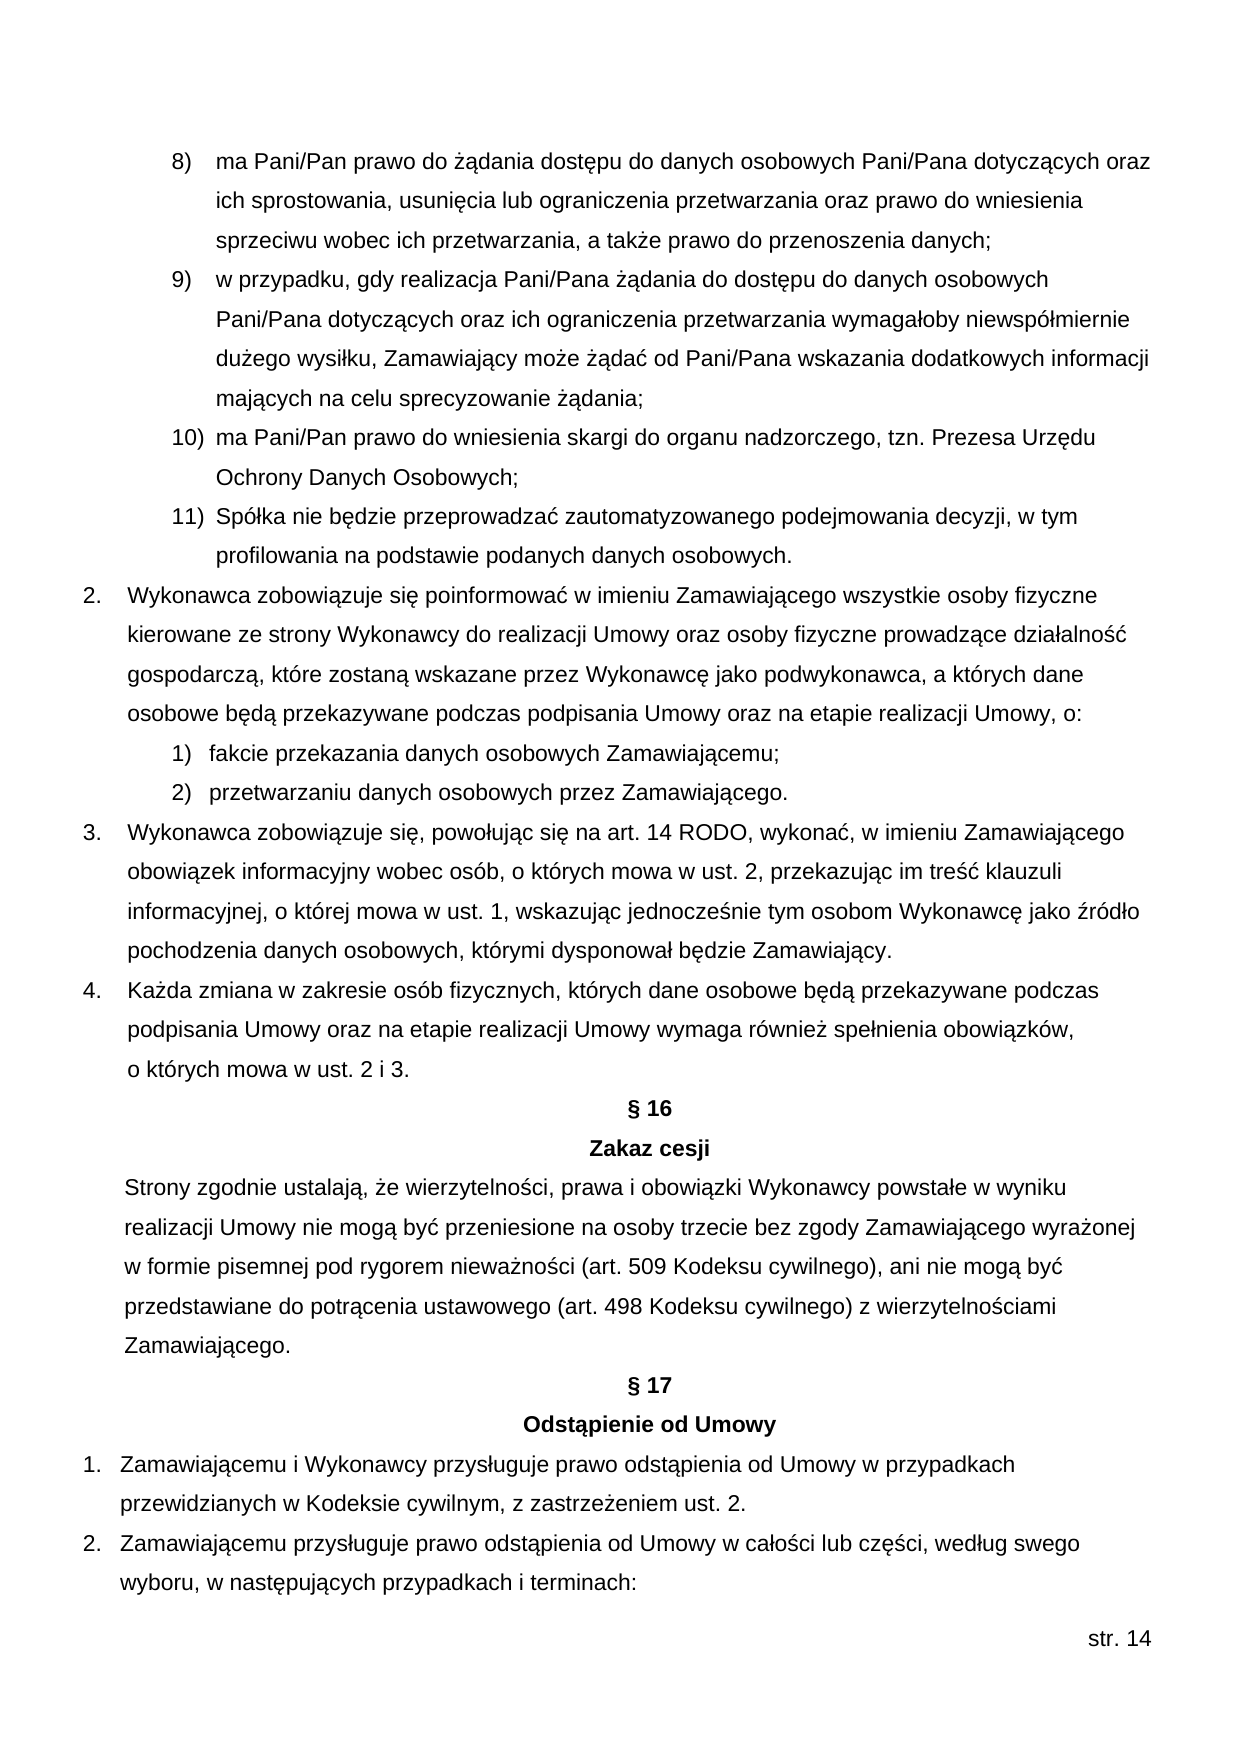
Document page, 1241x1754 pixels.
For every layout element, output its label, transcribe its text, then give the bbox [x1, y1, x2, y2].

list w przypadku, gdy realizacja Pani/Pana żądania do dostępu do danych osobowych Pani/Pana dotyczących oraz ich ograniczenia przetwarzania wymagałoby niewspółmiernie dużego wysiłku, Zamawiający może żądać od Pani/Pana wskazania dodatkowych informacji mających na celu sprecyzowanie żądania; [171, 266, 1152, 411]
list Spółka nie będzie przeprowadzać zautomatyzowanego podejmowania decyzji, w tym profilowania na podstawie podanych danych osobowych. [171, 503, 1152, 569]
text § 17 [148, 1372, 1152, 1398]
list Zamawiającemu i Wykonawcy przysługuje prawo odstąpienia od Umowy w przypadkach przewidzianych w Kodeksie cywilnym, z zastrzeżeniem ust. 2. [83, 1451, 1152, 1516]
text Zakaz cesji [148, 1135, 1152, 1161]
list Każda zmiana w zakresie osób fizycznych, których dane osobowe będą przekazywane podczas podpisania Umowy oraz na etapie realizacji Umowy wymaga również spełnienia obowiązków, o których mowa w ust. 2 i 3. [83, 977, 1152, 1082]
list ma Pani/Pan prawo do wniesienia skargi do organu nadzorczego, tzn. Prezesa Urzędu Ochrony Danych Osobowych; [171, 424, 1152, 490]
list przetwarzaniu danych osobowych przez Zamawiającego. [171, 779, 1152, 806]
list ma Pani/Pan prawo do żądania dostępu do danych osobowych Pani/Pana dotyczących oraz ich sprostowania, usunięcia lub ograniczenia przetwarzania oraz prawo do wniesienia sprzeciwu wobec ich przetwarzania, a także prawo do przenoszenia danych; [171, 148, 1152, 253]
list Wykonawca zobowiązuje się, powołując się na art. 14 RODO, wykonać, w imieniu Zamawiającego obowiązek informacyjny wobec osób, o których mowa w ust. 2, przekazując im treść klauzuli informacyjnej, o której mowa w ust. 1, wskazując jednocześnie tym osobom Wykonawcę jako źródło pochodzenia danych osobowych, którymi dysponował będzie Zamawiający. [83, 819, 1152, 964]
list Zamawiającemu przysługuje prawo odstąpienia od Umowy w całości lub części, według swego wyboru, w następujących przypadkach i terminach: [83, 1529, 1152, 1595]
text § 16 [148, 1095, 1152, 1122]
list fakcie przekazania danych osobowych Zamawiającemu; [171, 740, 1152, 766]
text Odstąpienie od Umowy [148, 1411, 1152, 1437]
list Wykonawca zobowiązuje się poinformować w imieniu Zamawiającego wszystkie osoby fizyczne kierowane ze strony Wykonawcy do realizacji Umowy oraz osoby fizyczne prowadzące działalność gospodarczą, które zostaną wskazane przez Wykonawcę jako podwykonawca, a których dane osobowe będą przekazywane podczas podpisania Umowy oraz na etapie realizacji Umowy, o: [83, 582, 1152, 727]
text Strony zgodnie ustalają, że wierzytelności, prawa i obowiązki Wykonawcy powstałe w wyniku realizacji Umowy nie mogą być przeniesione na osoby trzecie bez zgody Zamawiającego wyrażonej w formie pisemnej pod rygorem nieważności (art. 509 Kodeksu cywilnego), ani nie mogą być przedstawiane do potrącenia ustawowego (art. 498 Kodeksu cywilnego) z wierzytelnościami Zamawiającego. [124, 1174, 1152, 1358]
